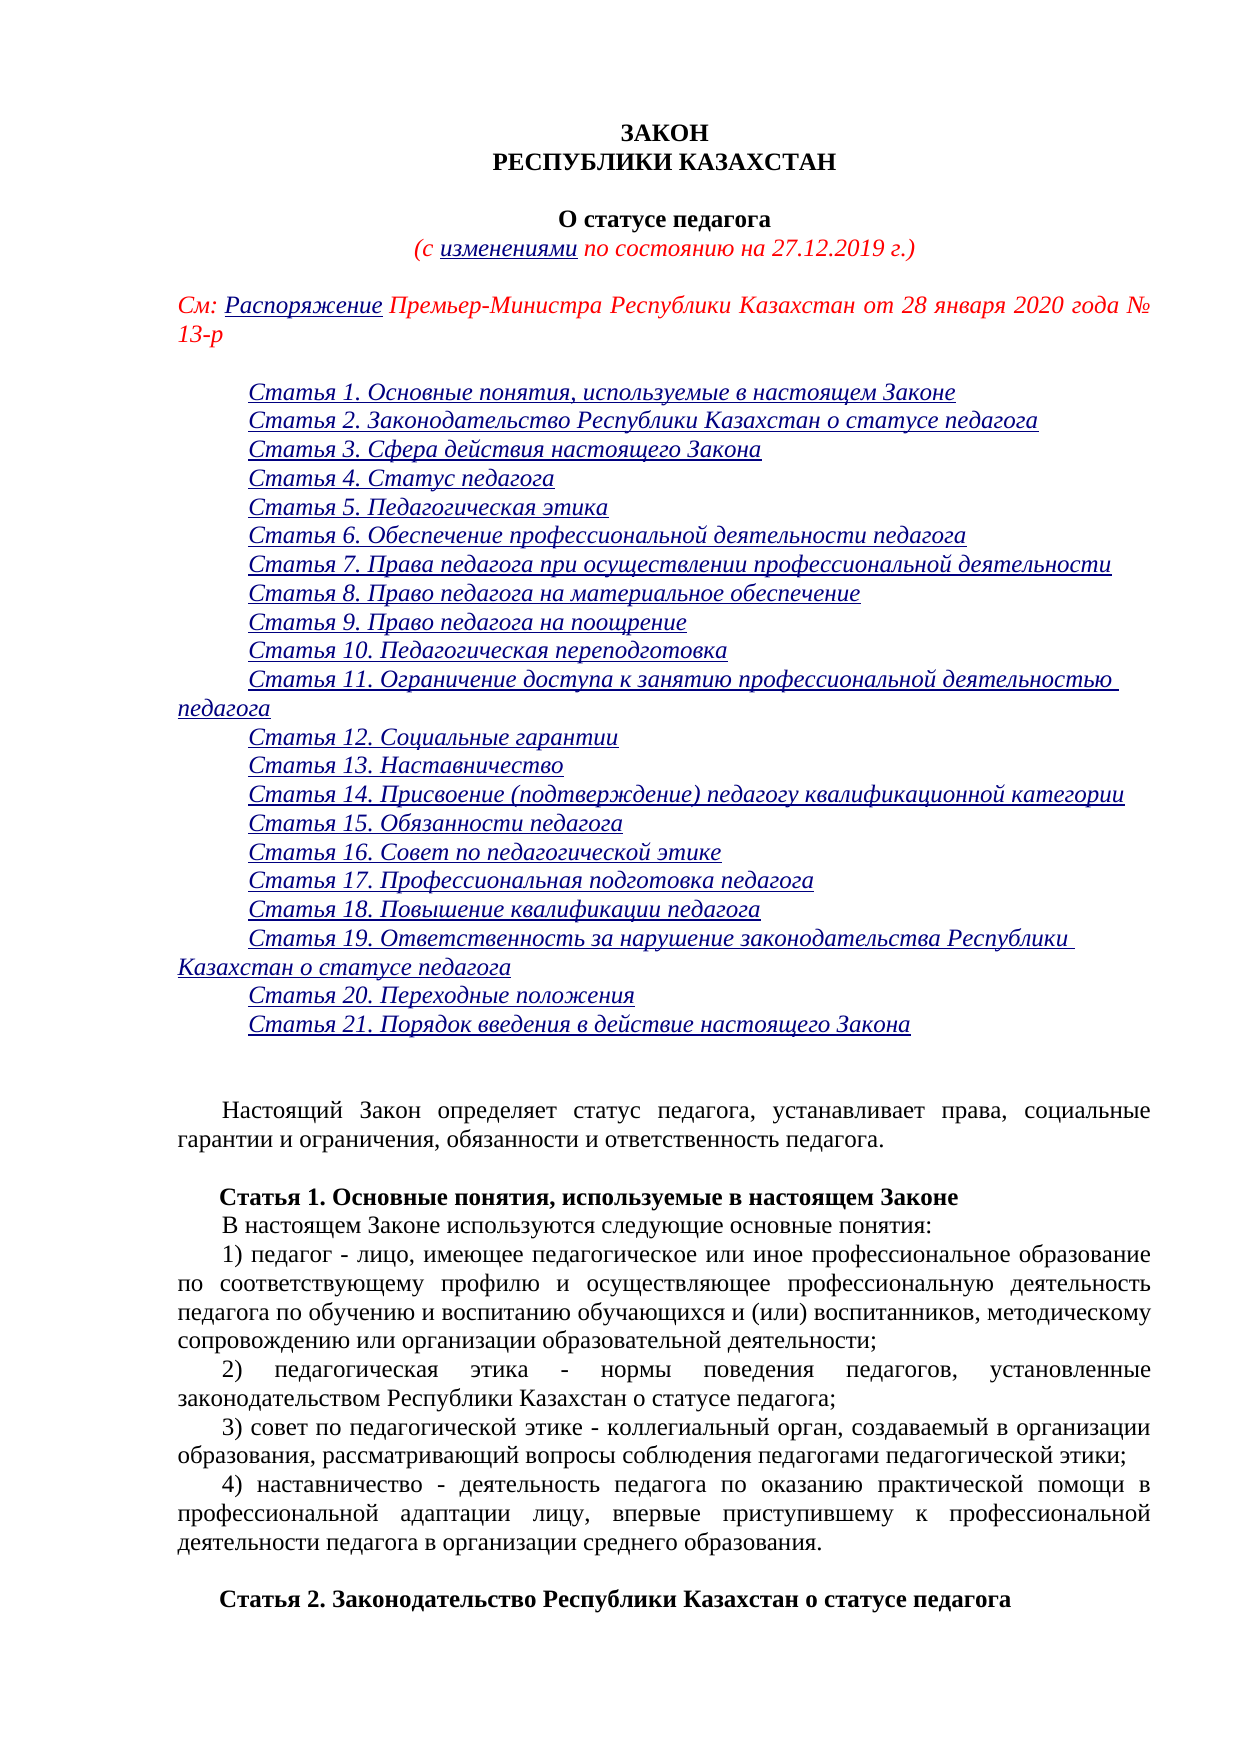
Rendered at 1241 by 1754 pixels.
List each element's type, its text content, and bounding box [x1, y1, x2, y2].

text Статья 13. Наставничество [177, 751, 1152, 779]
text ЗАКОН РЕСПУБЛИКИ КАЗАХСТАН О статусе педагога [177, 118, 1152, 233]
text 4) наставничество - деятельность педагога по оказанию практической помощи в профессиональной адаптации лицу, впервые приступившему к профессиональной деятельности педагога в организации среднего образования. [177, 1469, 1152, 1556]
text Статья 15. Обязанности педагога [177, 808, 1152, 837]
text Статья 9. Право педагога на поощрение [177, 607, 1152, 636]
text 1) педагог - лицо, имеющее педагогическое или иное профессиональное образование по соответствующему профилю и осуществляющее профессиональную деятельность педагога по обучению и воспитанию обучающихся и (или) воспитанников, методическому сопровождению или организации образовательной деятельности; [177, 1239, 1152, 1354]
text Статья 16. Совет по педагогической этике [177, 837, 1152, 866]
text Статья 1. Основные понятия, используемые в настоящем Законе [177, 377, 1152, 406]
text Статья 4. Статус педагога [177, 463, 1152, 492]
text Настоящий Закон определяет статус педагога, устанавливает права, социальные гарантии и ограничения, обязанности и ответственность педагога. [177, 1096, 1152, 1153]
text Статья 8. Право педагога на материальное обеспечение [177, 578, 1152, 607]
text Статья 18. Повышение квалификации педагога [177, 894, 1152, 923]
text Статья 12. Социальные гарантии [177, 722, 1152, 751]
text Статья 19. Ответственность за нарушение законодательства Республики Казахстан о статусе педагога [177, 923, 1152, 981]
text 3) совет по педагогической этике - коллегиальный орган, создаваемый в организации образования, рассматривающий вопросы соблюдения педагогами педагогической этики; [177, 1412, 1152, 1469]
text Статья 3. Сфера действия настоящего Закона [177, 434, 1152, 463]
text Статья 5. Педагогическая этика [177, 492, 1152, 521]
text 2) педагогическая этика - нормы поведения педагогов, установленные законодательством Республики Казахстан о статусе педагога; [177, 1354, 1152, 1412]
text Статья 6. Обеспечение профессиональной деятельности педагога [177, 521, 1152, 549]
text Статья 10. Педагогическая переподготовка [177, 636, 1152, 664]
text Статья 2. Законодательство Республики Казахстан о статусе педагога [177, 406, 1152, 434]
text В настоящем Законе используются следующие основные понятия: [177, 1211, 1152, 1239]
text Статья 11. Ограничение доступа к занятию профессиональной деятельностью педагога [177, 664, 1152, 722]
text (с изменениями по состоянию на 27.12.2019 г.) [177, 233, 1152, 262]
text Статья 17. Профессиональная подготовка педагога [177, 866, 1152, 894]
text Статья 2. Законодательство Республики Казахстан о статусе педагога [219, 1584, 1152, 1613]
text Статья 14. Присвоение (подтверждение) педагогу квалификационной категории [177, 779, 1152, 808]
text Статья 1. Основные понятия, используемые в настоящем Законе [219, 1182, 1152, 1211]
text См: Распоряжение Премьер-Министра Республики Казахстан от 28 января 2020 года № 13-р [177, 291, 1152, 348]
text Статья 7. Права педагога при осуществлении профессиональной деятельности [177, 549, 1152, 578]
text Статья 20. Переходные положения [177, 981, 1152, 1009]
text Статья 21. Порядок введения в действие настоящего Закона [177, 1009, 1152, 1038]
